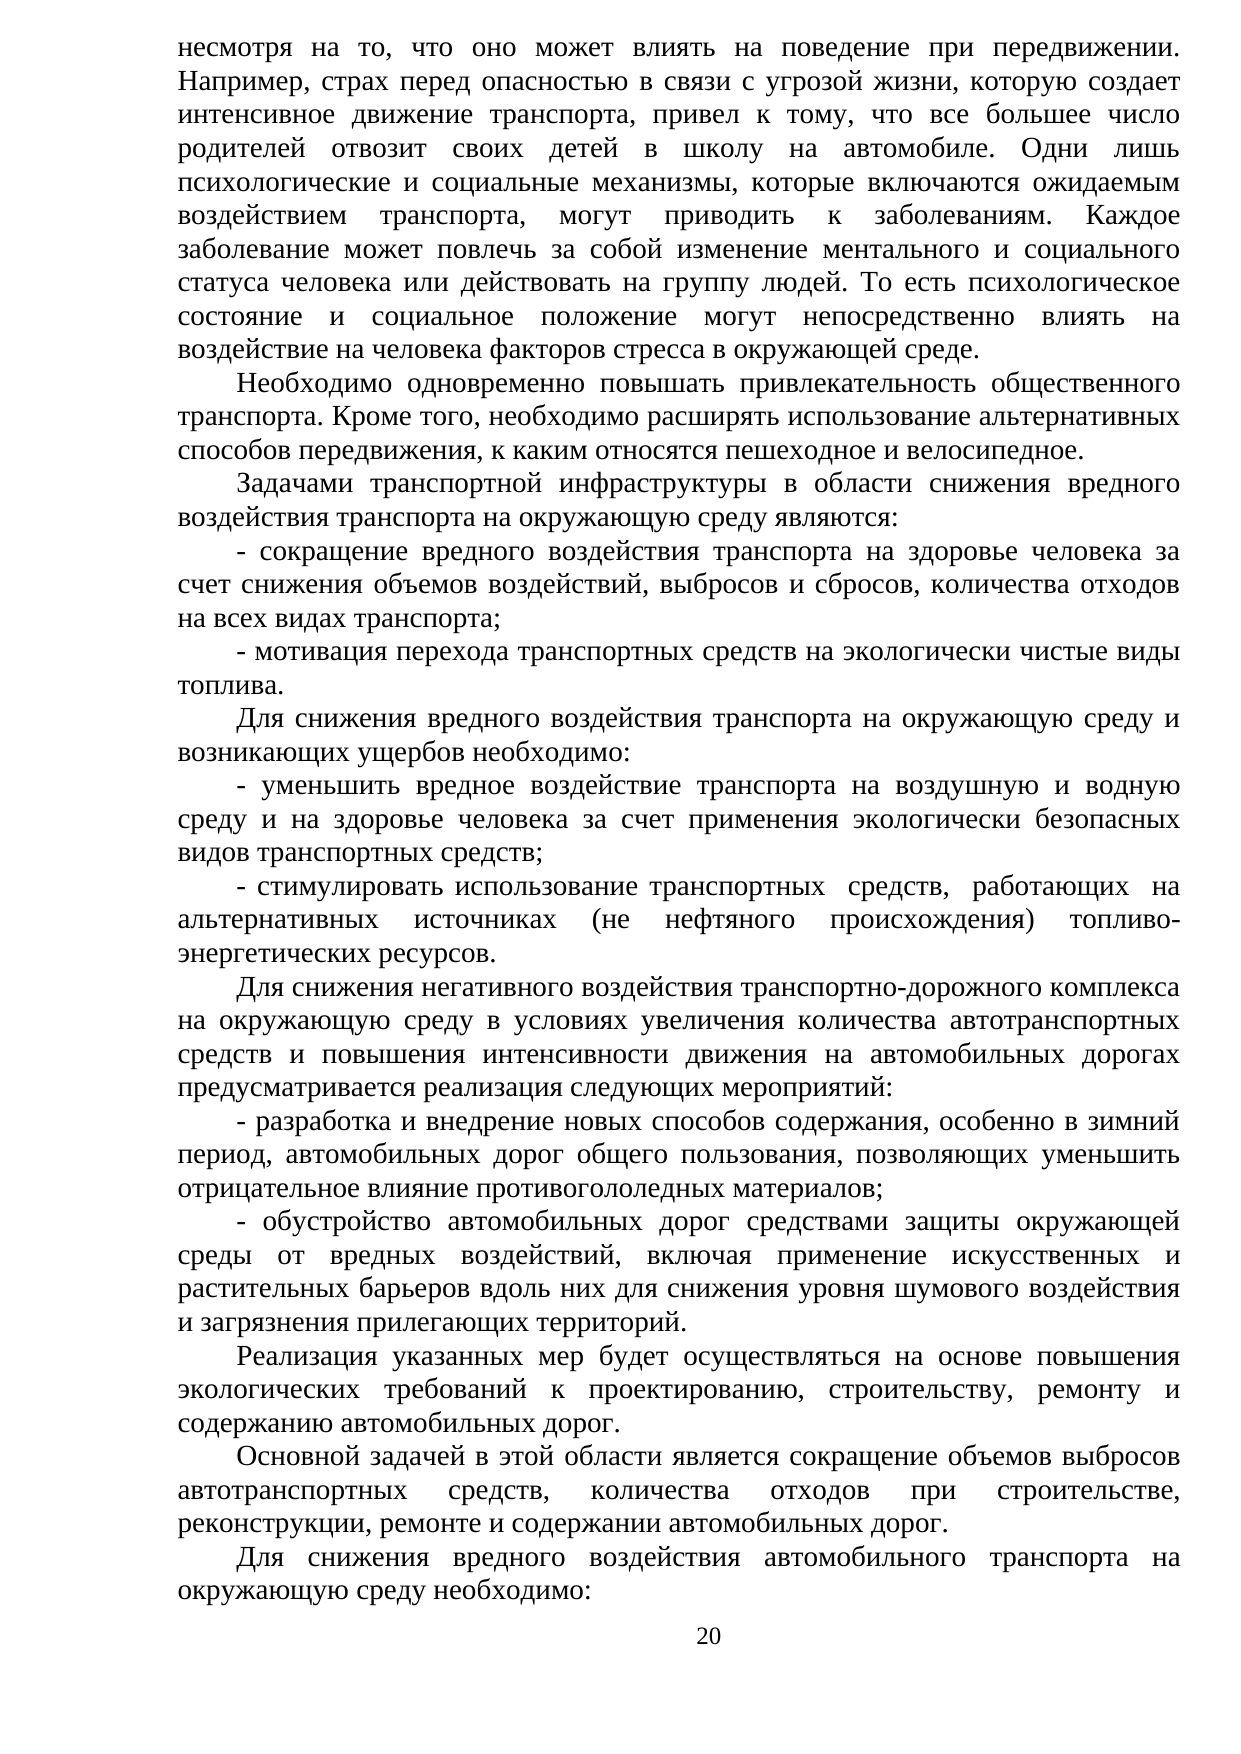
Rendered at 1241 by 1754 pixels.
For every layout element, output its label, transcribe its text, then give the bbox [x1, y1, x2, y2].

text - уменьшить вредное воздействие транспорта на воздушную и водную среду и на здоровье человека за счет применения экологически безопасных видов транспортных средств; [177, 767, 1181, 868]
text - разработка и внедрение новых способов содержания, особенно в зимний период, автомобильных дорог общего пользования, позволяющих уменьшить отрицательное влияние противогололедных материалов; [177, 1103, 1181, 1203]
text - сокращение вредного воздействия транспорта на здоровье человека за счет снижения объемов воздействий, выбросов и сбросов, количества отходов на всех видах транспорта; [177, 533, 1181, 633]
text Для снижения вредного воздействия автомобильного транспорта на окружающую среду необходимо: [177, 1539, 1181, 1606]
text Необходимо одновременно повышать привлекательность общественного транспорта. Кроме того, необходимо расширять использование альтернативных способов передвижения, к каким относятся пешеходное и велосипедное. [177, 365, 1181, 466]
text - стимулировать использование транспортных средств, работающих на альтернативных источниках (не нефтяного происхождения) топливо-энергетических ресурсов. [177, 868, 1181, 969]
text Для снижения негативного воздействия транспортно-дорожного комплекса на окружающую среду в условиях увеличения количества автотранспортных средств и повышения интенсивности движения на автомобильных дорогах предусматривается реализация следующих мероприятий: [177, 969, 1181, 1103]
text Основной задачей в этой области является сокращение объемов выбросов автотранспортных средств, количества отходов при строительстве, реконструкции, ремонте и содержании автомобильных дорог. [177, 1438, 1181, 1539]
text - обустройство автомобильных дорог средствами защиты окружающей среды от вредных воздействий, включая применение искусственных и растительных барьеров вдоль них для снижения уровня шумового воздействия и загрязнения прилегающих территорий. [177, 1203, 1181, 1338]
text Для снижения вредного воздействия транспорта на окружающую среду и возникающих ущербов необходимо: [177, 700, 1181, 767]
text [177, 29, 1181, 365]
text - мотивация перехода транспортных средств на экологически чистые виды топлива. [177, 633, 1181, 700]
text Задачами транспортной инфраструктуры в области снижения вредного воздействия транспорта на окружающую среду являются: [177, 466, 1181, 533]
text Реализация указанных мер будет осуществляться на основе повышения экологических требований к проектированию, строительству, ремонту и содержанию автомобильных дорог. [177, 1338, 1181, 1438]
